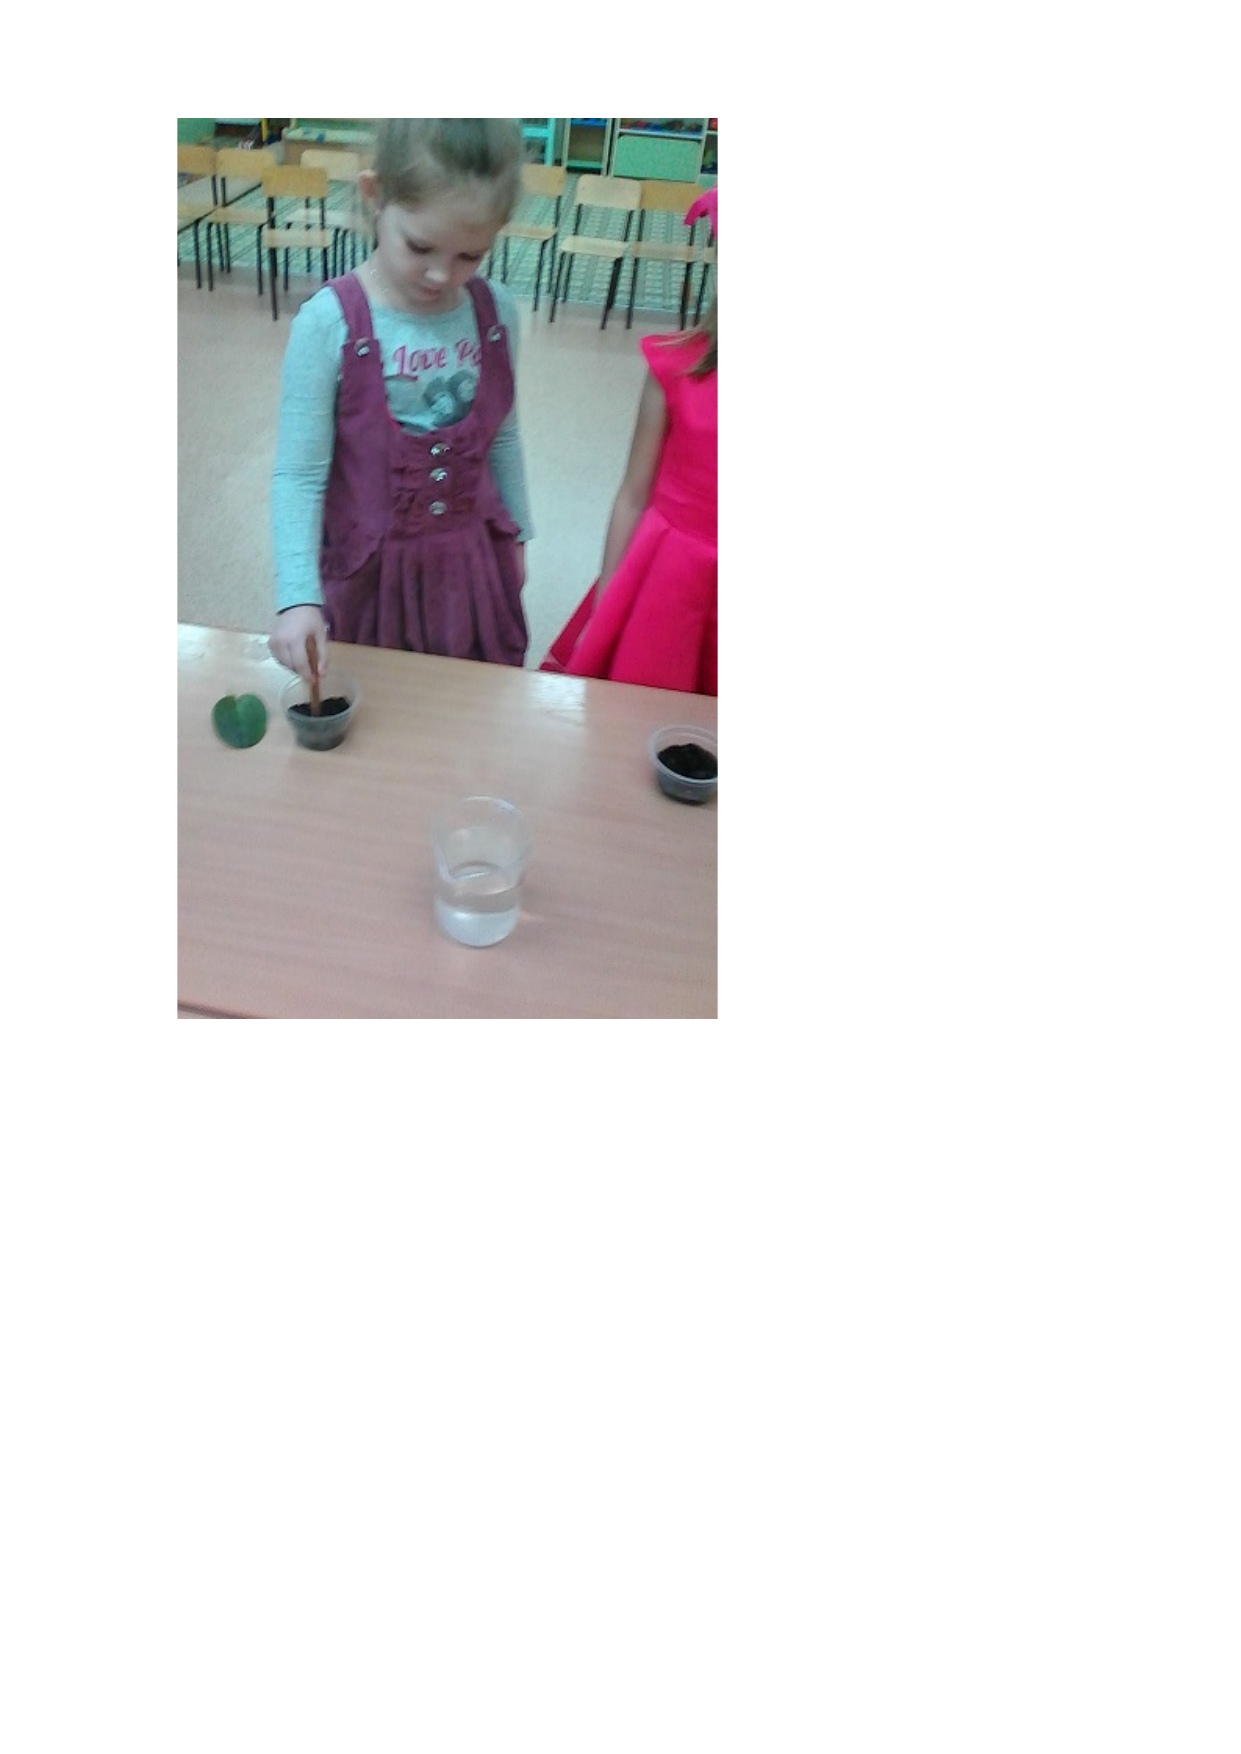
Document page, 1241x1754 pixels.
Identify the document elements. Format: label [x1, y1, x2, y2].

picture [177, 118, 718, 1019]
